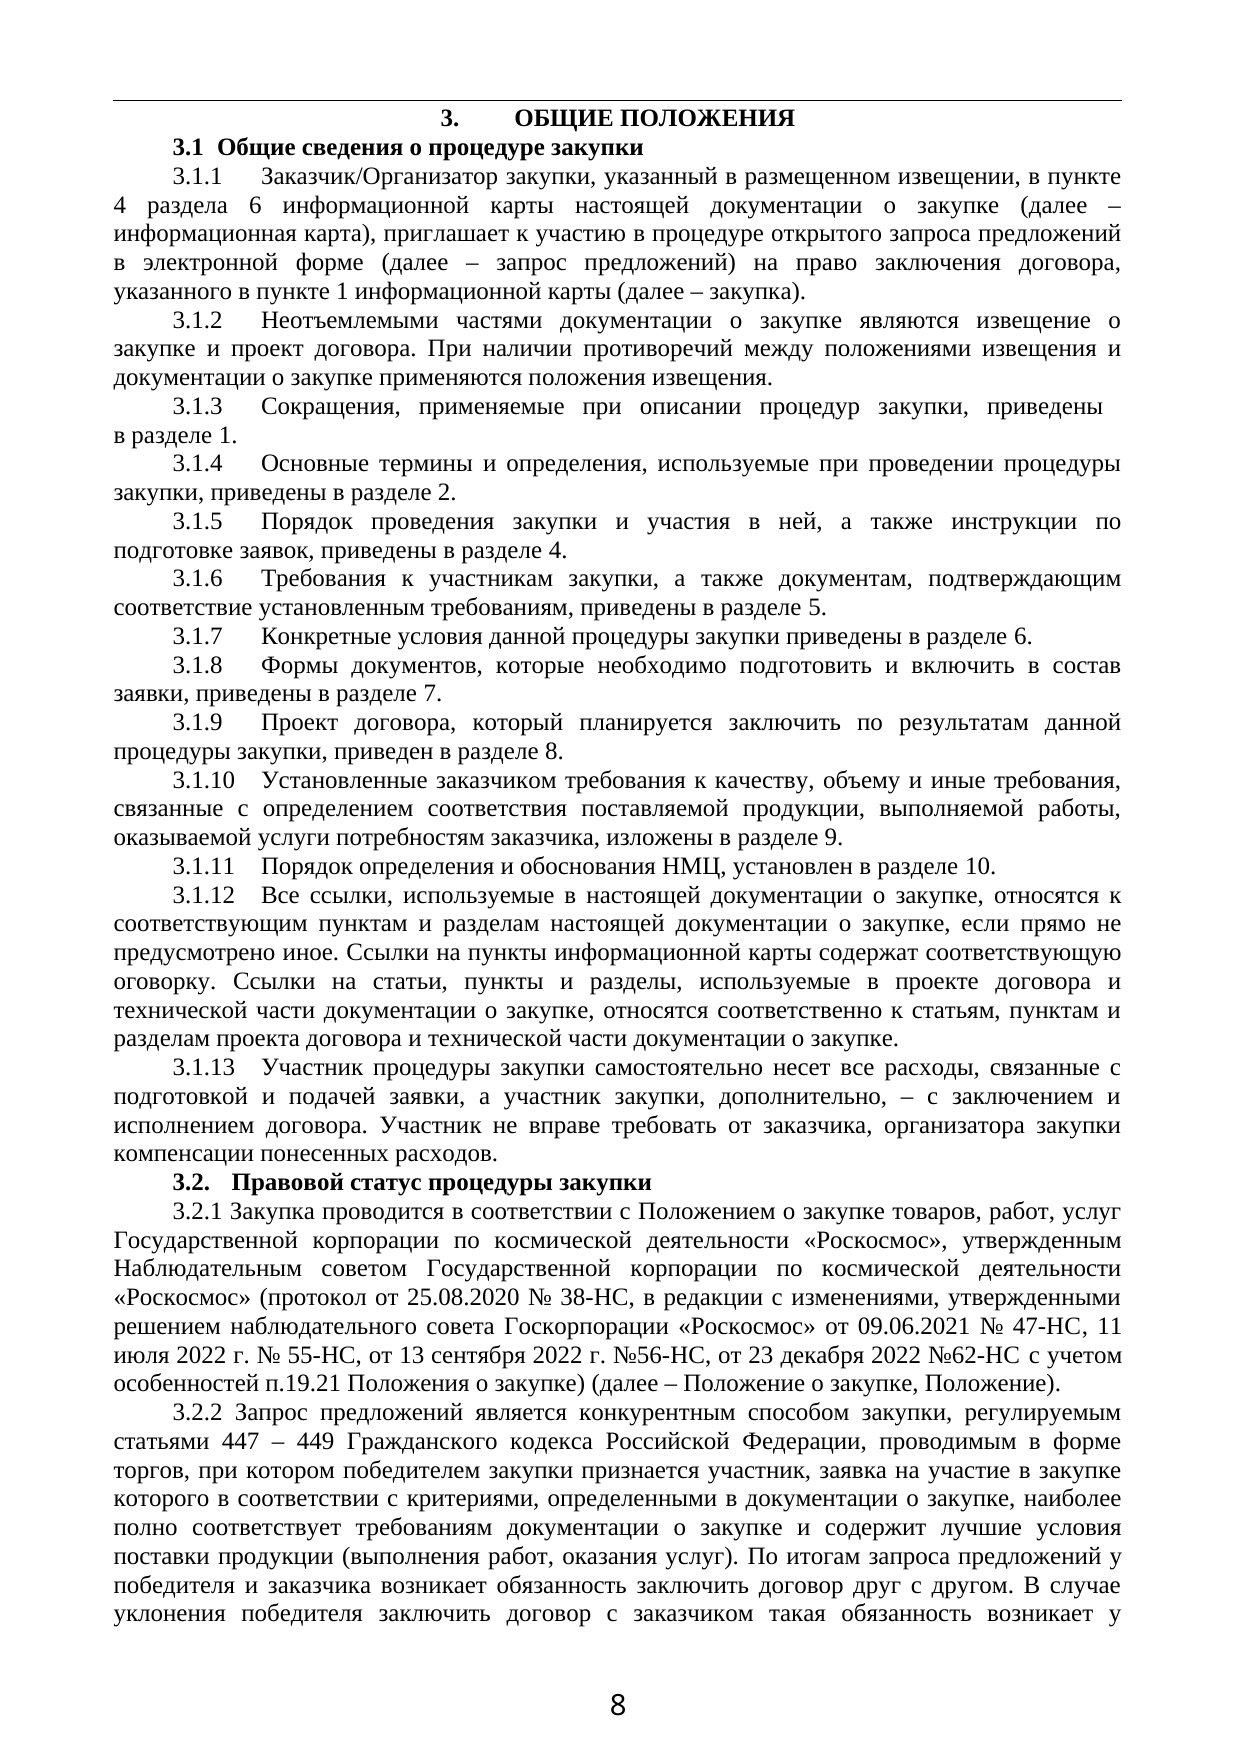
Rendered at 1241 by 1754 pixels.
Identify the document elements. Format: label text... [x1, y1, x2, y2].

list Конкретные условия данной процедуры закупки приведены в разделе 6. [113, 621, 1122, 650]
list Порядок определения и обоснования НМЦ, установлен в разделе 10. [113, 851, 1122, 880]
list Установленные заказчиком требования к качеству, объему и иные требования, связанные с определением соответствия поставляемой продукции, выполняемой работы, оказываемой услуги потребностям заказчика, изложены в разделе 9. [113, 765, 1122, 851]
list Порядок проведения закупки и участия в ней, а также инструкции по подготовке заявок, приведены в разделе 4. [113, 506, 1122, 563]
list Правовой статус процедуры закупки [172, 1167, 1122, 1196]
list Участник процедуры закупки самостоятельно несет все расходы, связанные с подготовкой и подачей заявки, а участник закупки, дополнительно, – с заключением и исполнением договора. Участник не вправе требовать от заказчика, организатора закупки компенсации понесенных расходов. [113, 1052, 1122, 1167]
list Сокращения, применяемые при описании процедур закупки, приведены в разделе 1. [113, 391, 1122, 448]
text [113, 1397, 1122, 1627]
list Все ссылки, используемые в настоящей документации о закупке, относятся к соответствующим пунктам и разделам настоящей документации о закупке, если прямо не предусмотрено иное. Ссылки на пункты информационной карты содержат соответствующую оговорку. Ссылки на статьи, пункты и разделы, используемые в проекте договора и технической части документации о закупке, относятся соответственно к статьям, пунктам и разделам проекта договора и технической части документации о закупке. [113, 880, 1122, 1052]
list 3.2.1 Закупка проводится в соответствии с Положением о закупке товаров, работ, услуг Государственной корпорации по космической деятельности «Роскосмос», утвержденным Наблюдательным советом Государственной корпорации по космической деятельности «Роскосмос» (протокол от 25.08.2020 № 38-НС, в редакции с изменениями, утвержденными решением наблюдательного совета Госкорпорации «Роскосмос» от 09.06.2021 № 47-НС, 11 июля 2022 г. № 55-НС, от 13 сентября 2022 г. №56-НС, от 23 декабря 2022 №62-НС с учетом особенностей п.19.21 Положения о закупке) (далее – Положение о закупке, Положение). [113, 1196, 1122, 1397]
list Требования к участникам закупки, а также документам, подтверждающим соответствие установленным требованиям, приведены в разделе 5. [113, 563, 1122, 621]
list Заказчик/Организатор закупки, указанный в размещенном извещении, в пункте 4 раздела 6 информационной карты настоящей документации о закупке (далее – информационная карта), приглашает к участию в процедуре открытого запроса предложений в электронной форме (далее – запрос предложений) на право заключения договора, указанного в пункте 1 информационной карты (далее – закупка). [113, 161, 1122, 305]
list Неотъемлемыми частями документации о закупке являются извещение о закупке и проект договора. При наличии противоречий между положениями извещения и документации о закупке применяются положения извещения. [113, 305, 1122, 391]
list ОБЩИЕ ПОЛОЖЕНИЯ [113, 103, 1122, 132]
list Основные термины и определения, используемые при проведении процедуры закупки, приведены в разделе 2. [113, 448, 1122, 506]
list Проект договора, который планируется заключить по результатам данной процедуры закупки, приведен в разделе 8. [113, 707, 1122, 765]
list Общие сведения о процедуре закупки [172, 132, 1122, 161]
list Формы документов, которые необходимо подготовить и включить в состав заявки, приведены в разделе 7. [113, 650, 1122, 707]
